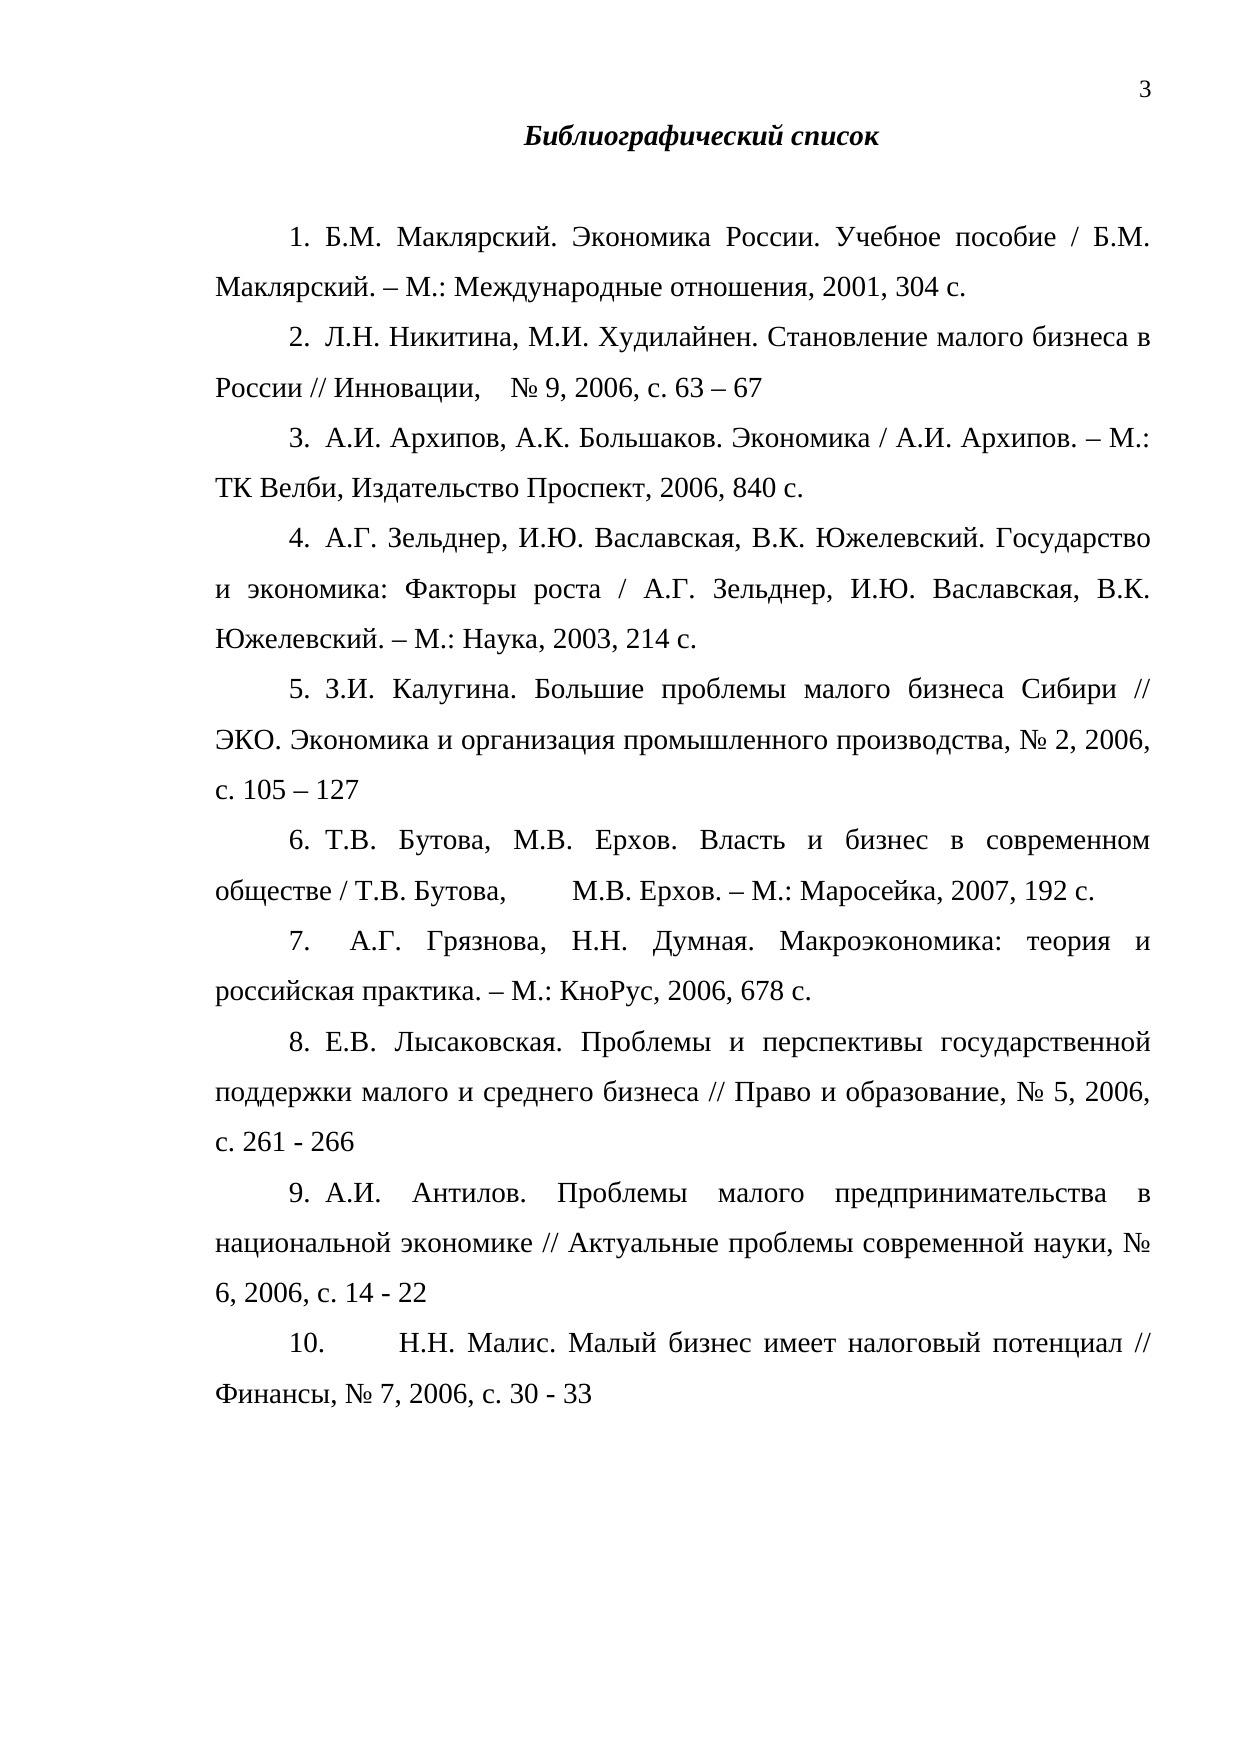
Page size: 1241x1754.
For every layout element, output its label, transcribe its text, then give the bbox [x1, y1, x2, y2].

list Т.В. Бутова, М.В. Ерхов. Власть и бизнес в современном обществе / Т.В. Бутова, М.В. Ерхов. – М.: Маросейка, 2007, 192 с. [215, 822, 1152, 906]
list Л.Н. Никитина, М.И. Худилайнен. Становление малого бизнеса в России // Инновации, № 9, 2006, с. 63 – 67 [215, 319, 1152, 403]
list Б.М. Маклярский. Экономика России. Учебное пособие / Б.М. Маклярский. – М.: Международные отношения, 2001, 304 с. [215, 219, 1152, 303]
list А.И. Антилов. Проблемы малого предпринимательства в национальной экономике // Актуальные проблемы современной науки, № 6, 2006, с. 14 - 22 [215, 1175, 1152, 1309]
list А.Г. Зельднер, И.Ю. Ваславская, В.К. Южелевский. Государство и экономика: Факторы роста / А.Г. Зельднер, И.Ю. Ваславская, В.К. Южелевский. – М.: Наука, 2003, 214 с. [215, 521, 1152, 655]
subtitle Библиографический список [177, 118, 1152, 152]
list А.Г. Грязнова, Н.Н. Думная. Макроэкономика: теория и российская практика. – М.: КноРус, 2006, 678 с. [215, 923, 1152, 1007]
list Н.Н. Малис. Малый бизнес имеет налоговый потенциал // Финансы, № 7, 2006, с. 30 - 33 [215, 1326, 1152, 1409]
list А.И. Архипов, А.К. Большаков. Экономика / А.И. Архипов. – М.: ТК Велби, Издательство Проспект, 2006, 840 с. [215, 420, 1152, 504]
list З.И. Калугина. Большие проблемы малого бизнеса Сибири // ЭКО. Экономика и организация промышленного производства, № 2, 2006, с. 105 – 127 [215, 672, 1152, 806]
list Е.В. Лысаковская. Проблемы и перспективы государственной поддержки малого и среднего бизнеса // Право и образование, № 5, 2006, с. 261 - 266 [215, 1024, 1152, 1158]
